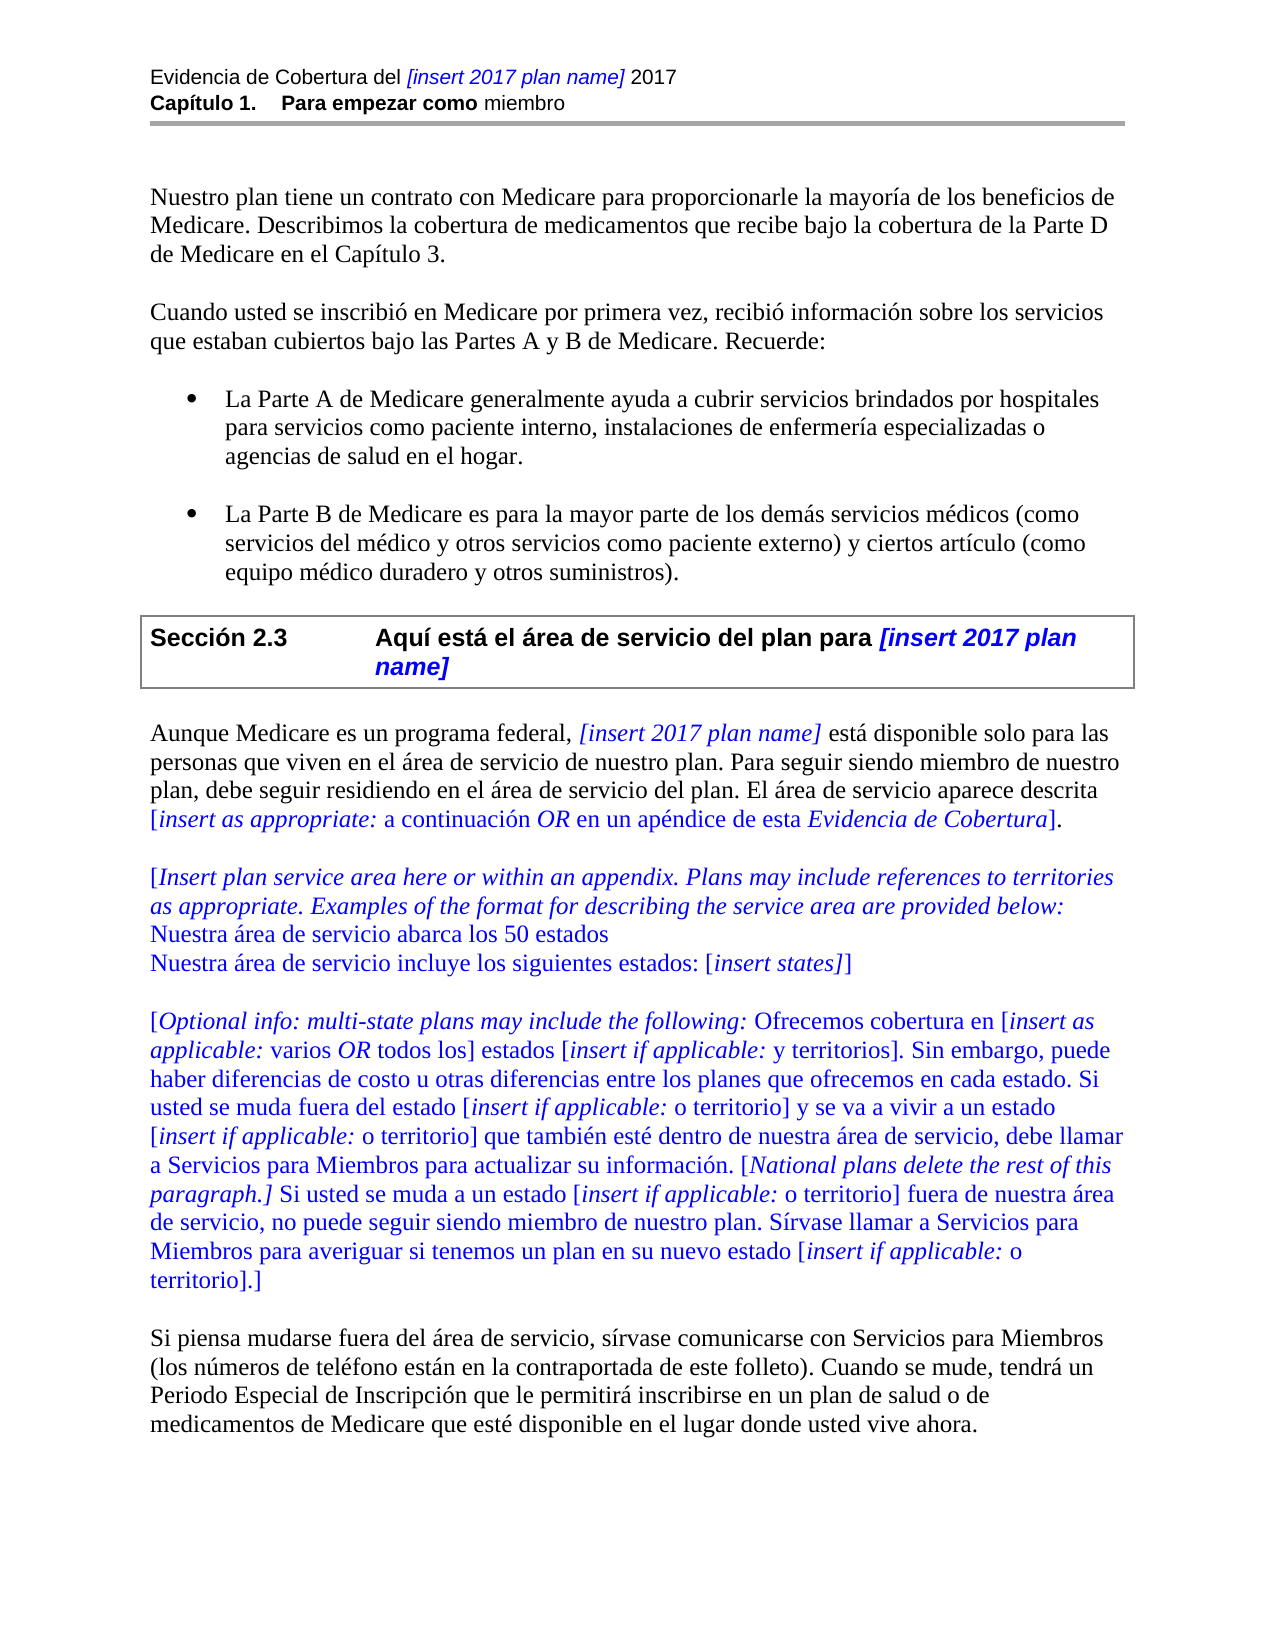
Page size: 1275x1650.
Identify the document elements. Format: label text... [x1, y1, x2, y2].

text [Optional info: multi-state plans may include the following: Ofrecemos cobertura en [insert as applicable: varios OR todos los] estados [insert if applicable: y territorios]. Sin embargo, puede haber diferencias de costo u otras diferencias entre los planes que ofrecemos en cada estado. Si usted se muda fuera del estado [insert if applicable: o territorio] y se va a vivir a un estado [insert if applicable: o territorio] que también esté dentro de nuestra área de servicio, debe llamar a Servicios para Miembros para actualizar su información. [National plans delete the rest of this paragraph.] Si usted se muda a un estado [insert if applicable: o territorio] fuera de nuestra área de servicio, no puede seguir siendo miembro de nuestro plan. Sírvase llamar a Servicios para Miembros para averiguar si tenemos un plan en su nuevo estado [insert if applicable: o territorio].] [150, 1006, 1125, 1294]
text Si piensa mudarse fuera del área de servicio, sírvase comunicarse con Servicios para Miembros (los números de teléfono están en la contraportada de este folleto). Cuando se mude, tendrá un Periodo Especial de Inscripción que le permitirá inscribirse en un plan de salud o de medicamentos de Medicare que esté disponible en el lugar donde usted vive ahora. [150, 1323, 1125, 1438]
text [Insert plan service area here or within an appendix. Plans may include references to territories as appropriate. Examples of the format for describing the service area are provided below: Nuestra área de servicio abarca los 50 estados Nuestra área de servicio incluye los siguientes estados: [insert states]] [150, 862, 1125, 977]
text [150, 182, 1125, 268]
text Aunque Medicare es un programa federal, [insert 2017 plan name] está disponible solo para las personas que viven en el área de servicio de nuestro plan. Para seguir siendo miembro de nuestro plan, debe seguir residiendo en el área de servicio del plan. El área de servicio aparece descrita [insert as appropriate: a continuación OR en un apéndice de esta Evidencia de Cobertura]. [150, 718, 1125, 833]
text Cuando usted se inscribió en Medicare por primera vez, recibió información sobre los servicios que estaban cubiertos bajo las Partes A y B de Medicare. Recuerde: [150, 297, 1125, 354]
list La Parte A de Medicare generalmente ayuda a cubrir servicios brindados por hospitales para servicios como paciente interno, instalaciones de enfermería especializadas o agencias de salud en el hogar. [187, 384, 1125, 470]
subtitle Sección 2.3 Aquí está el área de servicio del plan para [insert 2017 plan name] [142, 617, 1133, 687]
list La Parte B de Medicare es para la mayor parte de los demás servicios médicos (como servicios del médico y otros servicios como paciente externo) y ciertos artículo (como equipo médico duradero y otros suministros). [187, 499, 1125, 585]
